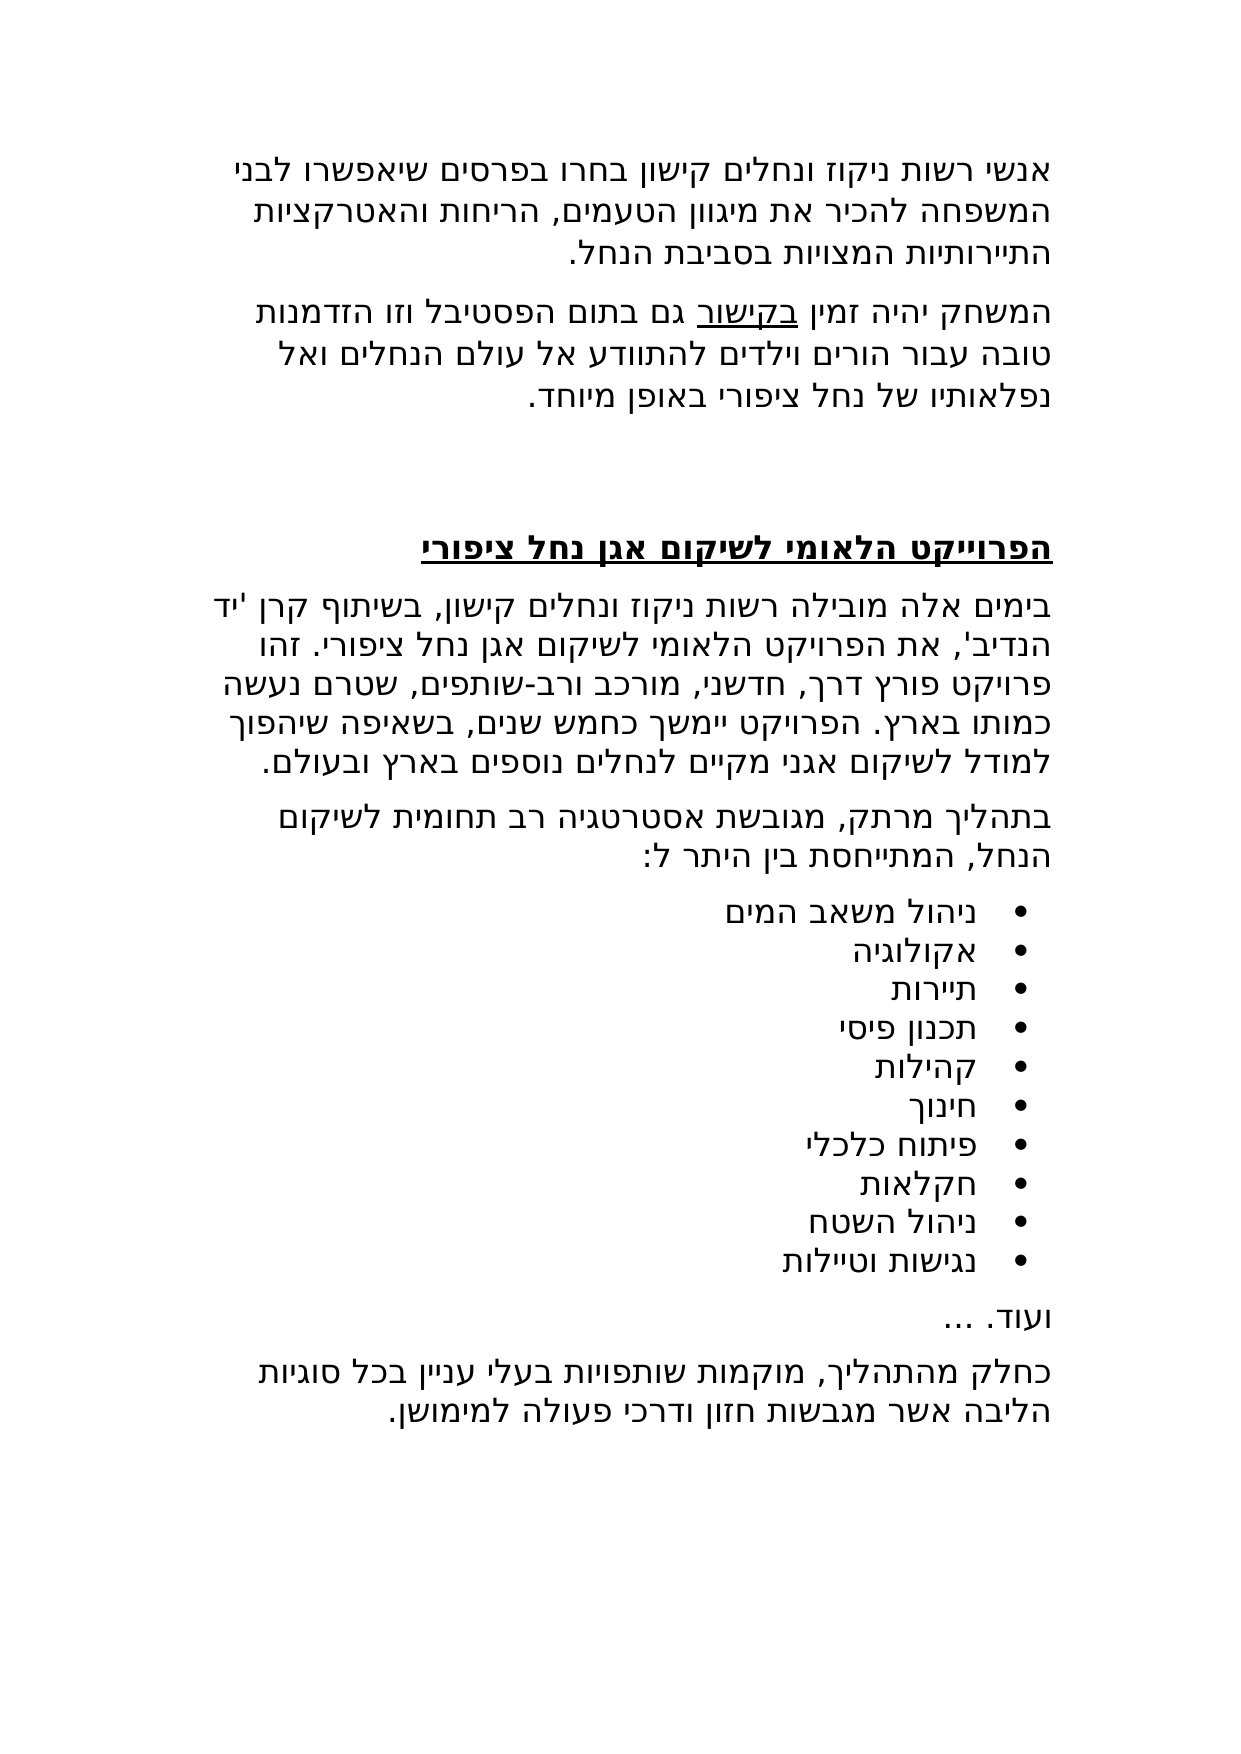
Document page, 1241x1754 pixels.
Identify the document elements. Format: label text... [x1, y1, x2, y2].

list קהילות [187, 1048, 1015, 1086]
list פיתוח כלכלי [187, 1125, 1015, 1164]
text המשחק יהיה זמין בקישור גם בתום הפסטיבל וזו הזדמנות טובה עבור הורים וילדים להתוודע אל עולם הנחלים ואל נפלאותיו של נחל ציפורי באופן מיוחד. [187, 292, 1053, 415]
list תכנון פיסי [187, 1009, 1015, 1048]
list נגישות וטיילות [187, 1242, 1015, 1281]
list ניהול השטח [187, 1203, 1015, 1242]
text בימים אלה מובילה רשות ניקוז ונחלים קישון, בשיתוף קרן 'יד הנדיב', את הפרויקט הלאומי לשיקום אגן נחל ציפורי. זהו פרויקט פורץ דרך, חדשני, מורכב ורב-שותפים, שטרם נעשה כמותו בארץ. הפרויקט יימשך כחמש שנים, בשאיפה שיהפוך למודל לשיקום אגני מקיים לנחלים נוספים בארץ ובעולם. [187, 587, 1053, 781]
text אנשי רשות ניקוז ונחלים קישון בחרו בפרסים שיאפשרו לבני המשפחה להכיר את מיגוון הטעמים, הריחות והאטרקציות התיירותיות המצויות בסביבת הנחל. [187, 150, 1053, 273]
list ניהול משאב המים [187, 892, 1015, 931]
text הפרוייקט הלאומי לשיקום אגן נחל ציפורי [187, 528, 1053, 567]
list חקלאות [187, 1164, 1015, 1203]
text ועוד. ... [187, 1297, 1053, 1336]
list חינוך [187, 1086, 1015, 1125]
list אקולוגיה [187, 931, 1015, 970]
text כחלק מהתהליך, מוקמות שותפויות בעלי עניין בכל סוגיות הליבה אשר מגבשות חזון ודרכי פעולה למימושן. [187, 1353, 1053, 1431]
list תיירות [187, 970, 1015, 1009]
text בתהליך מרתק, מגובשת אסטרטגיה רב תחומית לשיקום הנחל, המתייחסת בין היתר ל: [187, 798, 1053, 876]
